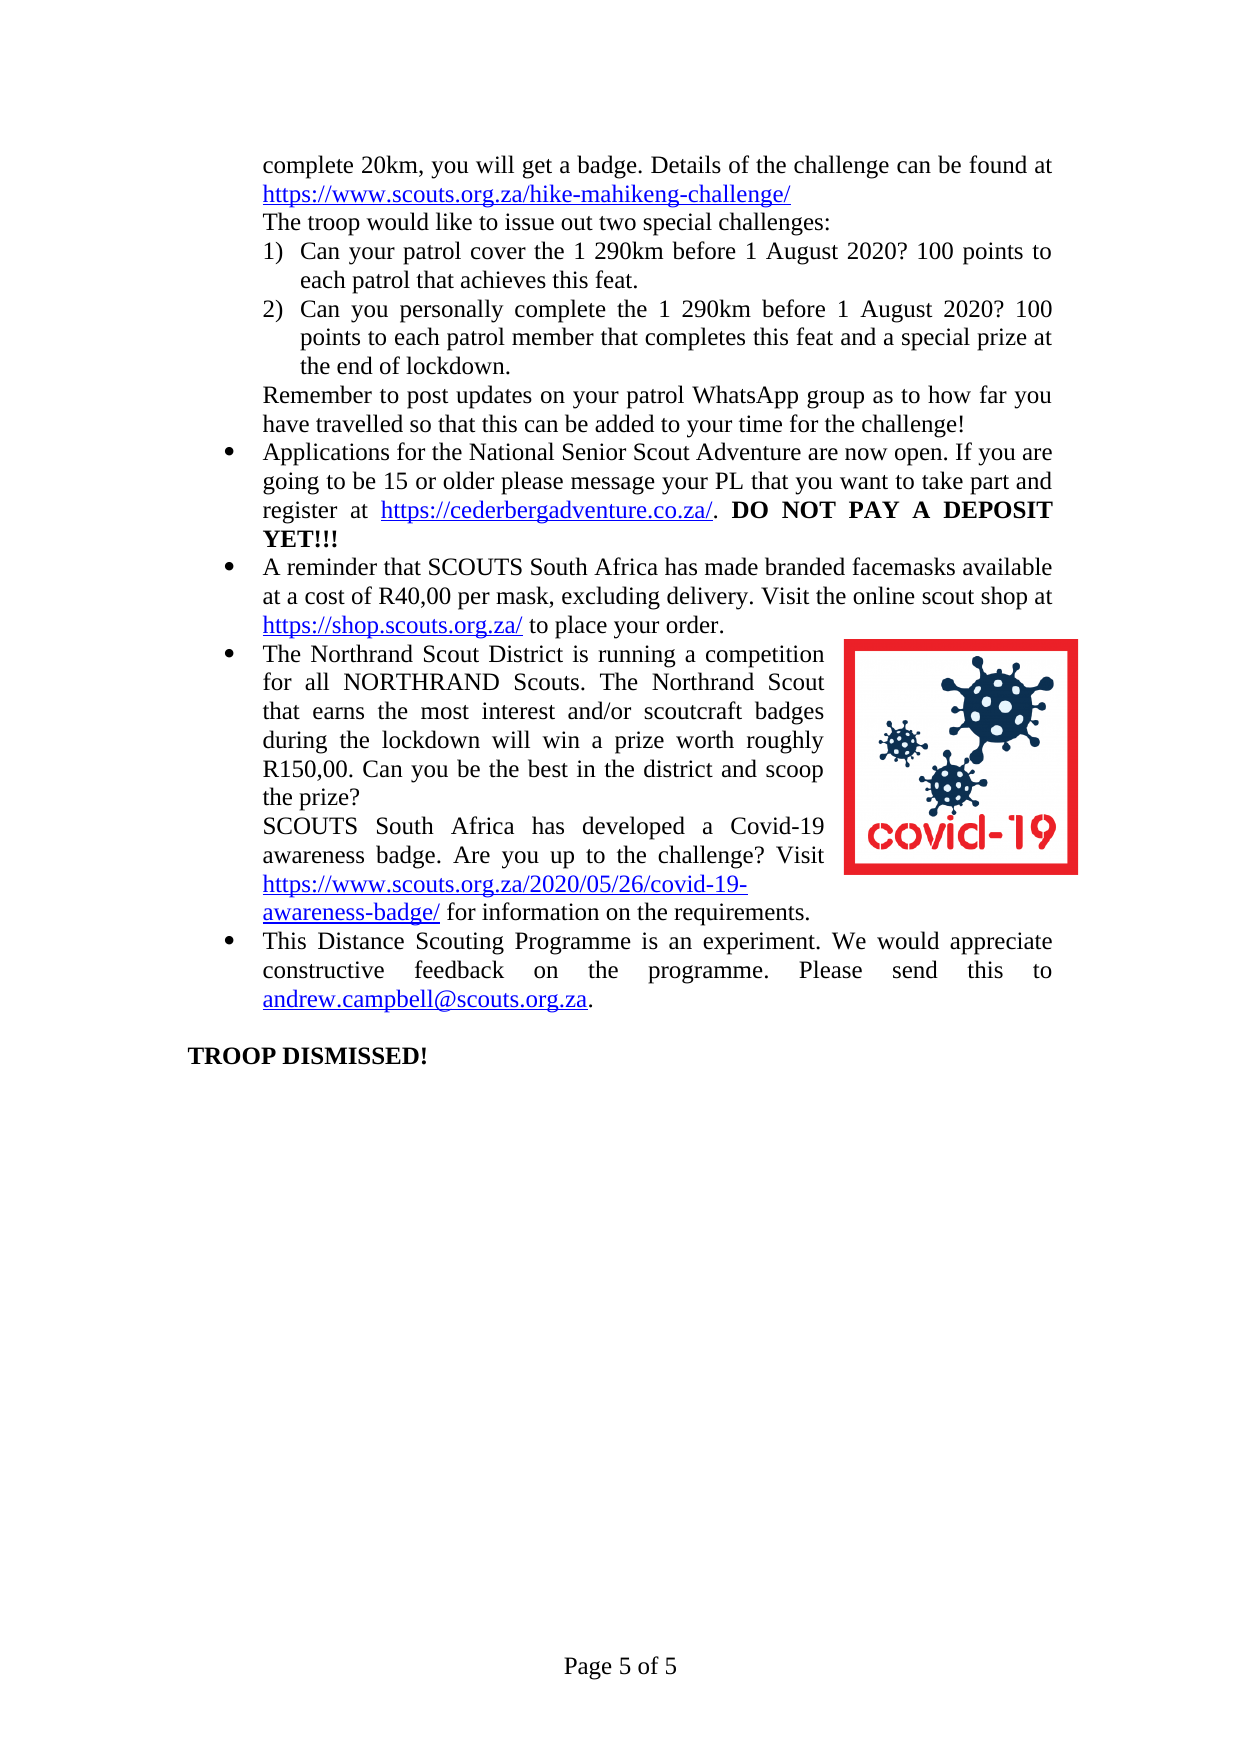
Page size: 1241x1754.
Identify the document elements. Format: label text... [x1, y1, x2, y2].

list Applications for the National Senior Scout Adventure are now open. If you are going to be 15 or older please message your PL that you want to take part and register at https://cederbergadventure.co.za/. DO NOT PAY A DEPOSIT YET!!! [225, 437, 1053, 552]
text TROOP DISMISSED! [187, 1041, 1053, 1070]
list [225, 150, 1053, 207]
list The Northrand Scout District is running a competition for all NORTHRAND Scouts. The Northrand Scout that earns the most interest and/or scoutcraft badges during the lockdown will win a prize worth roughly R150,00. Can you be the best in the district and scoop the prize? [225, 639, 843, 811]
text SCOUTS South Africa has developed a Covid-19 awareness badge. Are you up to the challenge? Visit https://www.scouts.org.za/2020/05/26/covid-19-awareness-badge/ for information on the requirements. [262, 811, 1053, 926]
list A reminder that SCOUTS South Africa has made branded facemasks available at a cost of R40,00 per mask, excluding delivery. Visit the online scout shop at https://shop.scouts.org.za/ to place your order. [225, 552, 1053, 639]
text Remember to post updates on your patrol WhatsApp group as to how far you have travelled so that this can be added to your time for the challenge! [262, 380, 1053, 437]
list Can your patrol cover the 1 290km before 1 August 2020? 100 points to each patrol that achieves this feat. [262, 236, 1053, 294]
list The troop would like to issue out two special challenges: [262, 207, 1053, 236]
picture [843, 639, 1079, 875]
list This Distance Scouting Programme is an experiment. We would appreciate constructive feedback on the programme. Please send this to andrew.campbell@scouts.org.za. [225, 926, 1053, 1012]
list Can you personally complete the 1 290km before 1 August 2020? 100 points to each patrol member that completes this feat and a special prize at the end of lockdown. [262, 294, 1053, 380]
